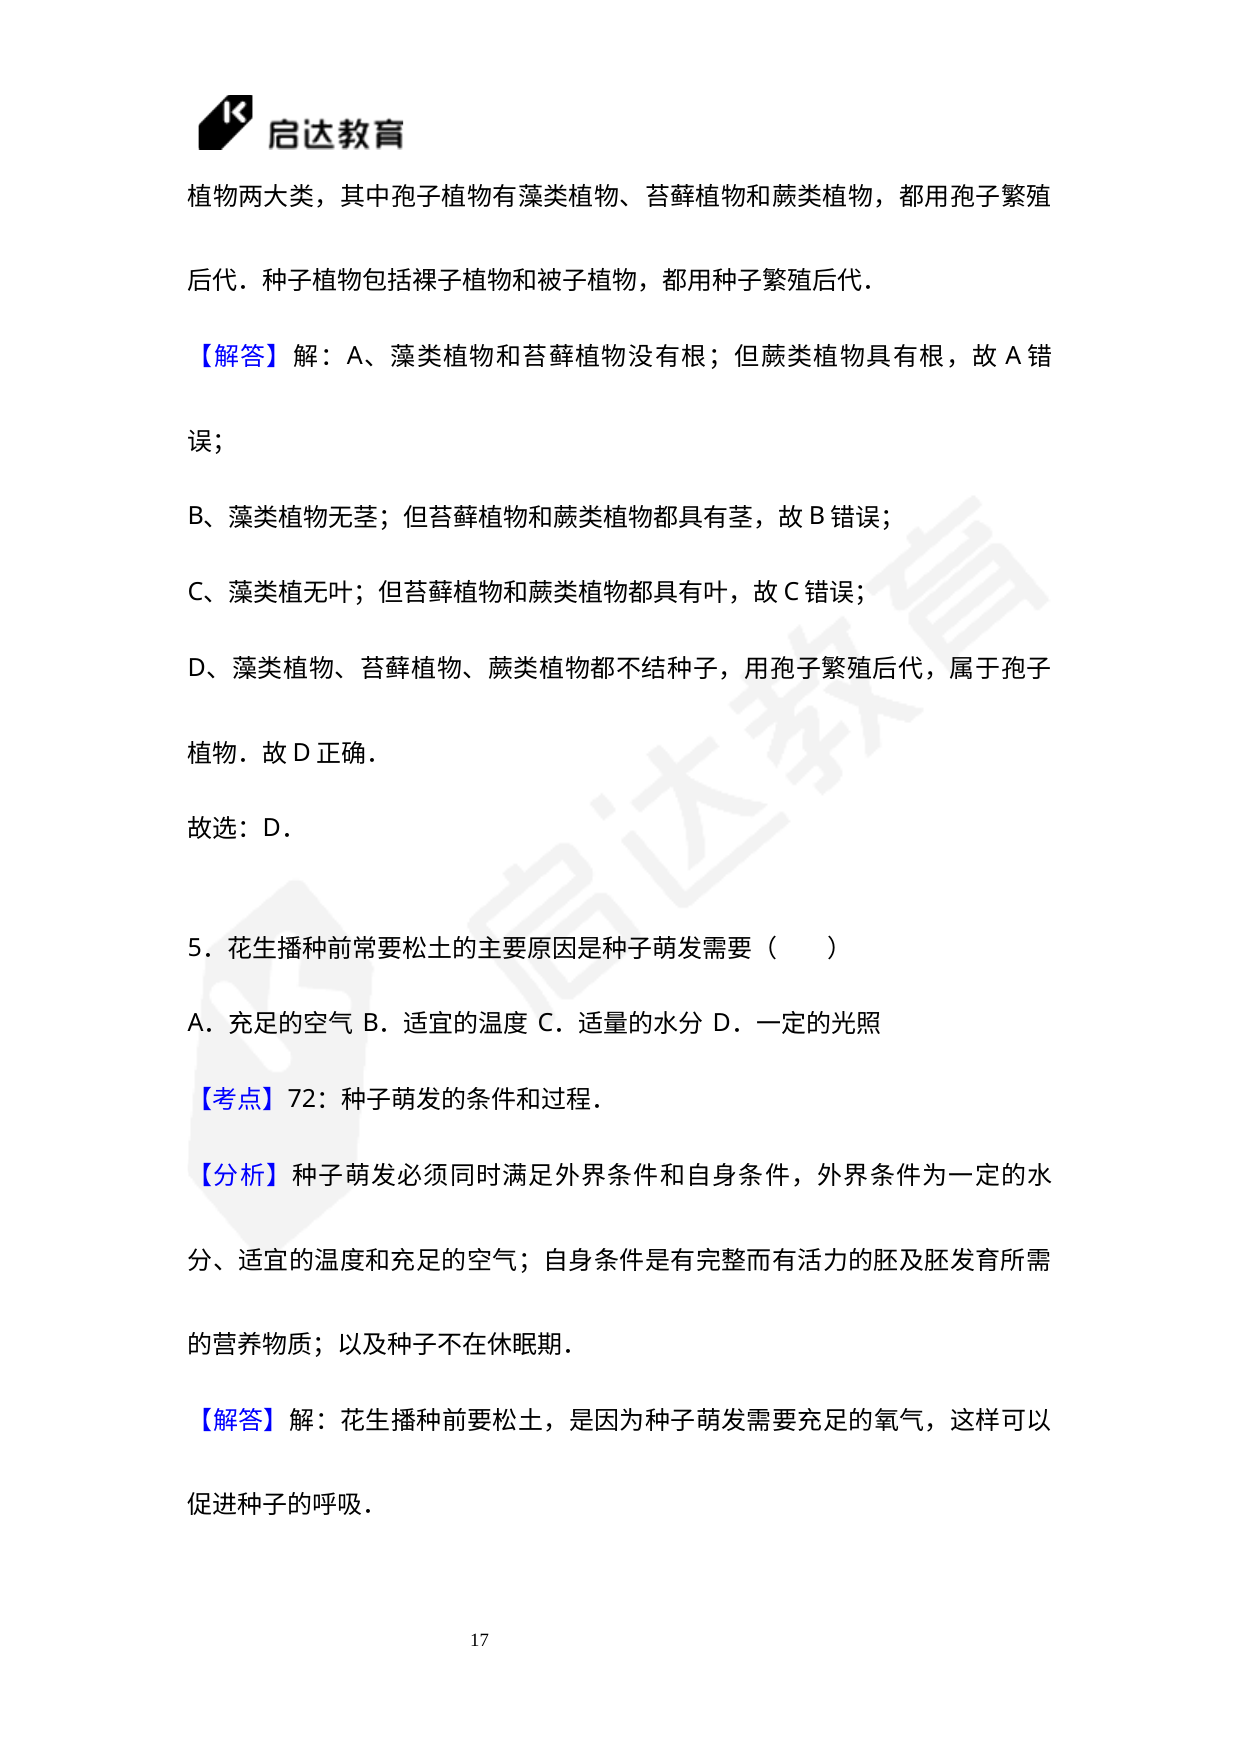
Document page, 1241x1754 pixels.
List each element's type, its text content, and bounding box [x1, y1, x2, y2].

text C、藻类植无叶；但苔藓植物和蕨类植物都具有叶，故C错误； [187, 558, 1053, 623]
picture [198, 95, 404, 150]
text 5．花生播种前常要松土的主要原因是种子萌发需要（ ） [187, 914, 1053, 979]
text 【解答】解：A、藻类植物和苔藓植物没有根；但蕨类植物具有根，故A错误； [187, 322, 1053, 472]
text A．充足的空气 B．适宜的温度 C．适量的水分 D．一定的光照 [187, 989, 1053, 1054]
text 故选：D． [187, 794, 1053, 859]
text 【分析】根据绿色植物的繁殖方式的不同一般把绿色植物分为孢子植物和种子植物两大类，其中孢子植物有藻类植物、苔藓植物和蕨类植物，都用孢子繁殖后代．种子植物包括裸子植物和被子植物，都用种子繁殖后代． [187, 162, 1053, 311]
text 【考点】72：种子萌发的条件和过程． [187, 1065, 1053, 1130]
text D、藻类植物、苔藓植物、蕨类植物都不结种子，用孢子繁殖后代，属于孢子植物．故D正确． [187, 634, 1053, 784]
text 【分析】种子萌发必须同时满足外界条件和自身条件，外界条件为一定的水分、适宜的温度和充足的空气；自身条件是有完整而有活力的胚及胚发育所需的营养物质；以及种子不在休眠期． [187, 1141, 1053, 1375]
text 【解答】解：花生播种前要松土，是因为种子萌发需要充足的氧气，这样可以促进种子的呼吸． [187, 1386, 1053, 1536]
text B、藻类植物无茎；但苔藓植物和蕨类植物都具有茎，故B错误； [187, 483, 1053, 548]
